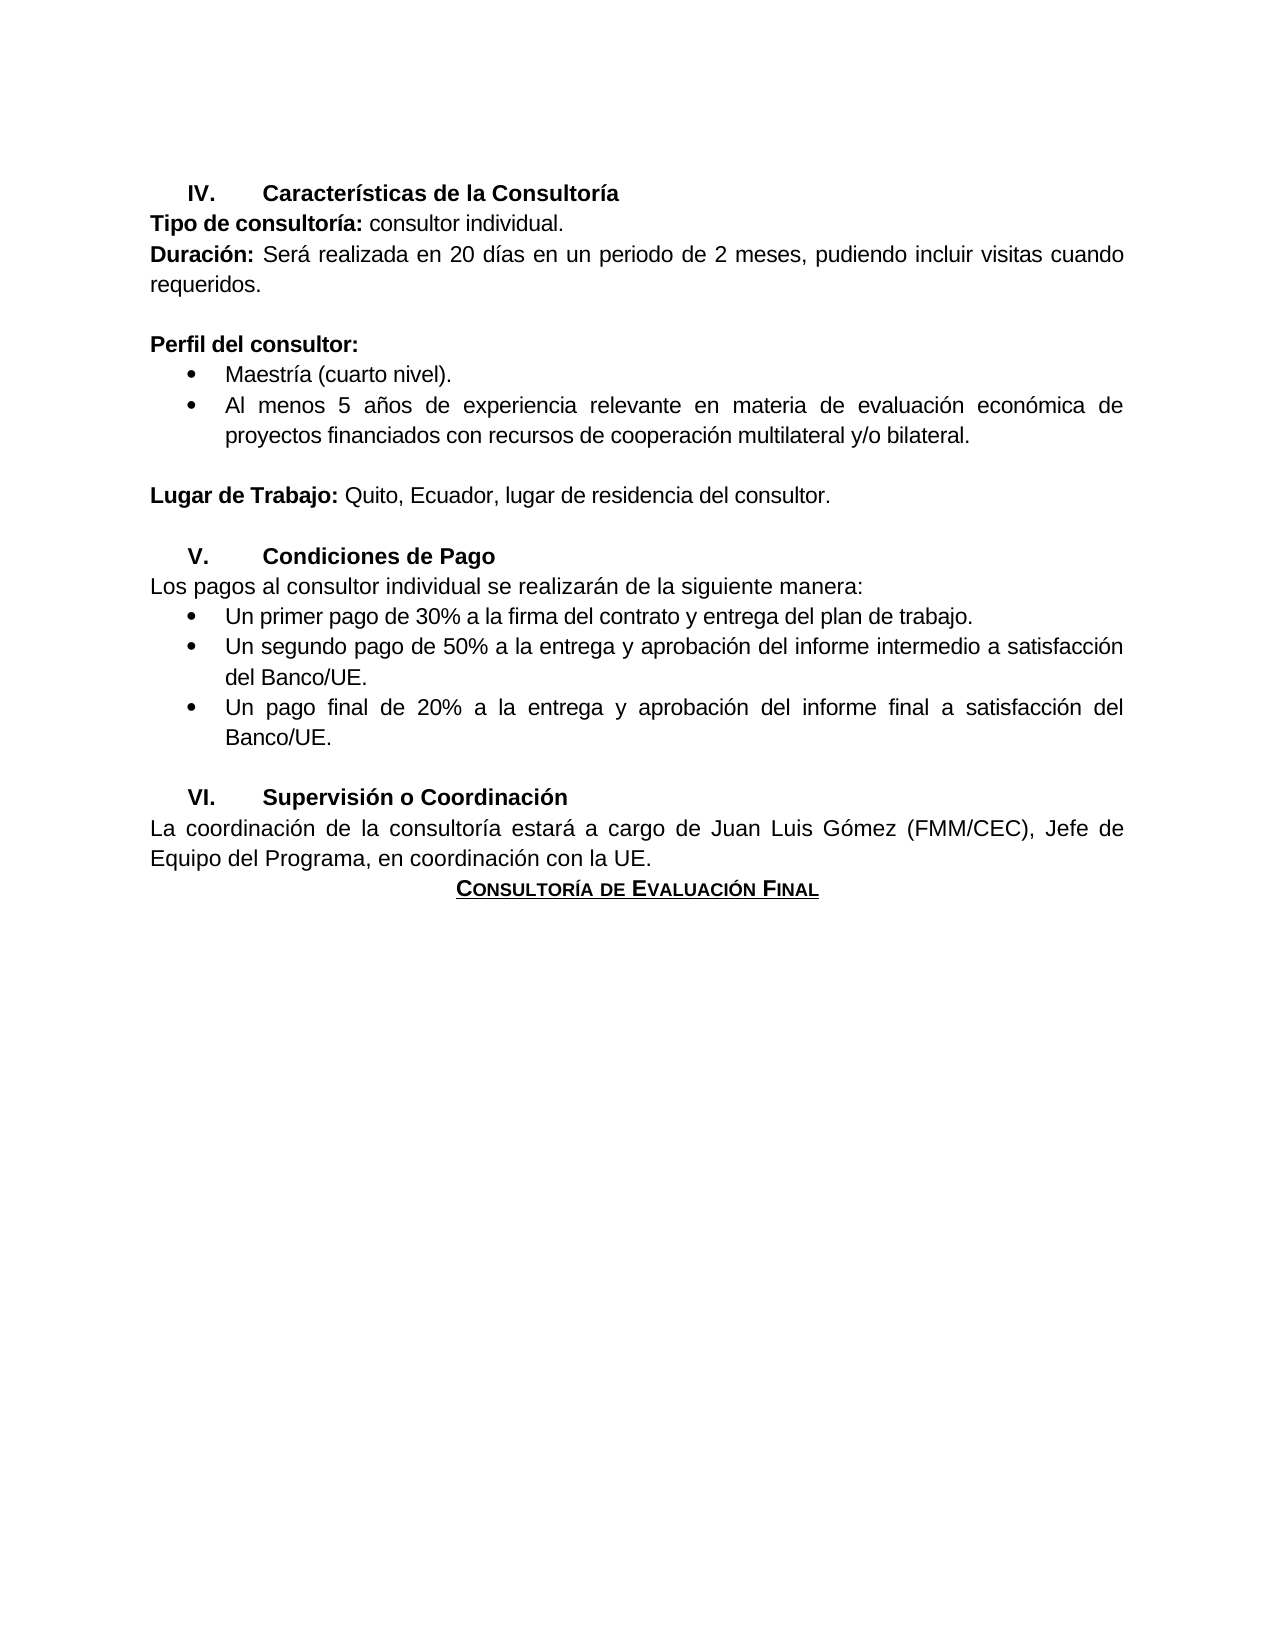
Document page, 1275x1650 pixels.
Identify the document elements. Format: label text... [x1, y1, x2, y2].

list Características de la Consultoría [187, 180, 1125, 207]
text Lugar de Trabajo: Quito, Ecuador, lugar de residencia del consultor. [150, 482, 1125, 509]
list Supervisión o Coordinación [187, 784, 1125, 811]
list Un segundo pago de 50% a la entrega y aprobación del informe intermedio a satisfacción del Banco/UE. [187, 633, 1125, 690]
text Los pagos al consultor individual se realizarán de la siguiente manera: [150, 573, 1125, 599]
list Condiciones de Pago [187, 543, 1125, 569]
list Un pago final de 20% a la entrega y aprobación del informe final a satisfacción del Banco/UE. [187, 694, 1125, 750]
list Maestría (cuarto nivel). [187, 361, 1125, 388]
text La coordinación de la consultoría estará a cargo de Juan Luis Gómez (FMM/CEC), Jefe de Equipo del Programa, en coordinación con la UE. [150, 814, 1125, 871]
text Consultoría de Evaluación Final [150, 875, 1125, 901]
list Al menos 5 años de experiencia relevante en materia de evaluación económica de proyectos financiados con recursos de cooperación multilateral y/o bilateral. [187, 392, 1125, 448]
list Un primer pago de 30% a la firma del contrato y entrega del plan de trabajo. [187, 603, 1125, 629]
text Duración: Será realizada en 20 días en un periodo de 2 meses, pudiendo incluir visitas cuando requeridos. [150, 241, 1125, 297]
text Perfil del consultor: [150, 331, 1125, 358]
text Tipo de consultoría: consultor individual. [150, 210, 1125, 237]
